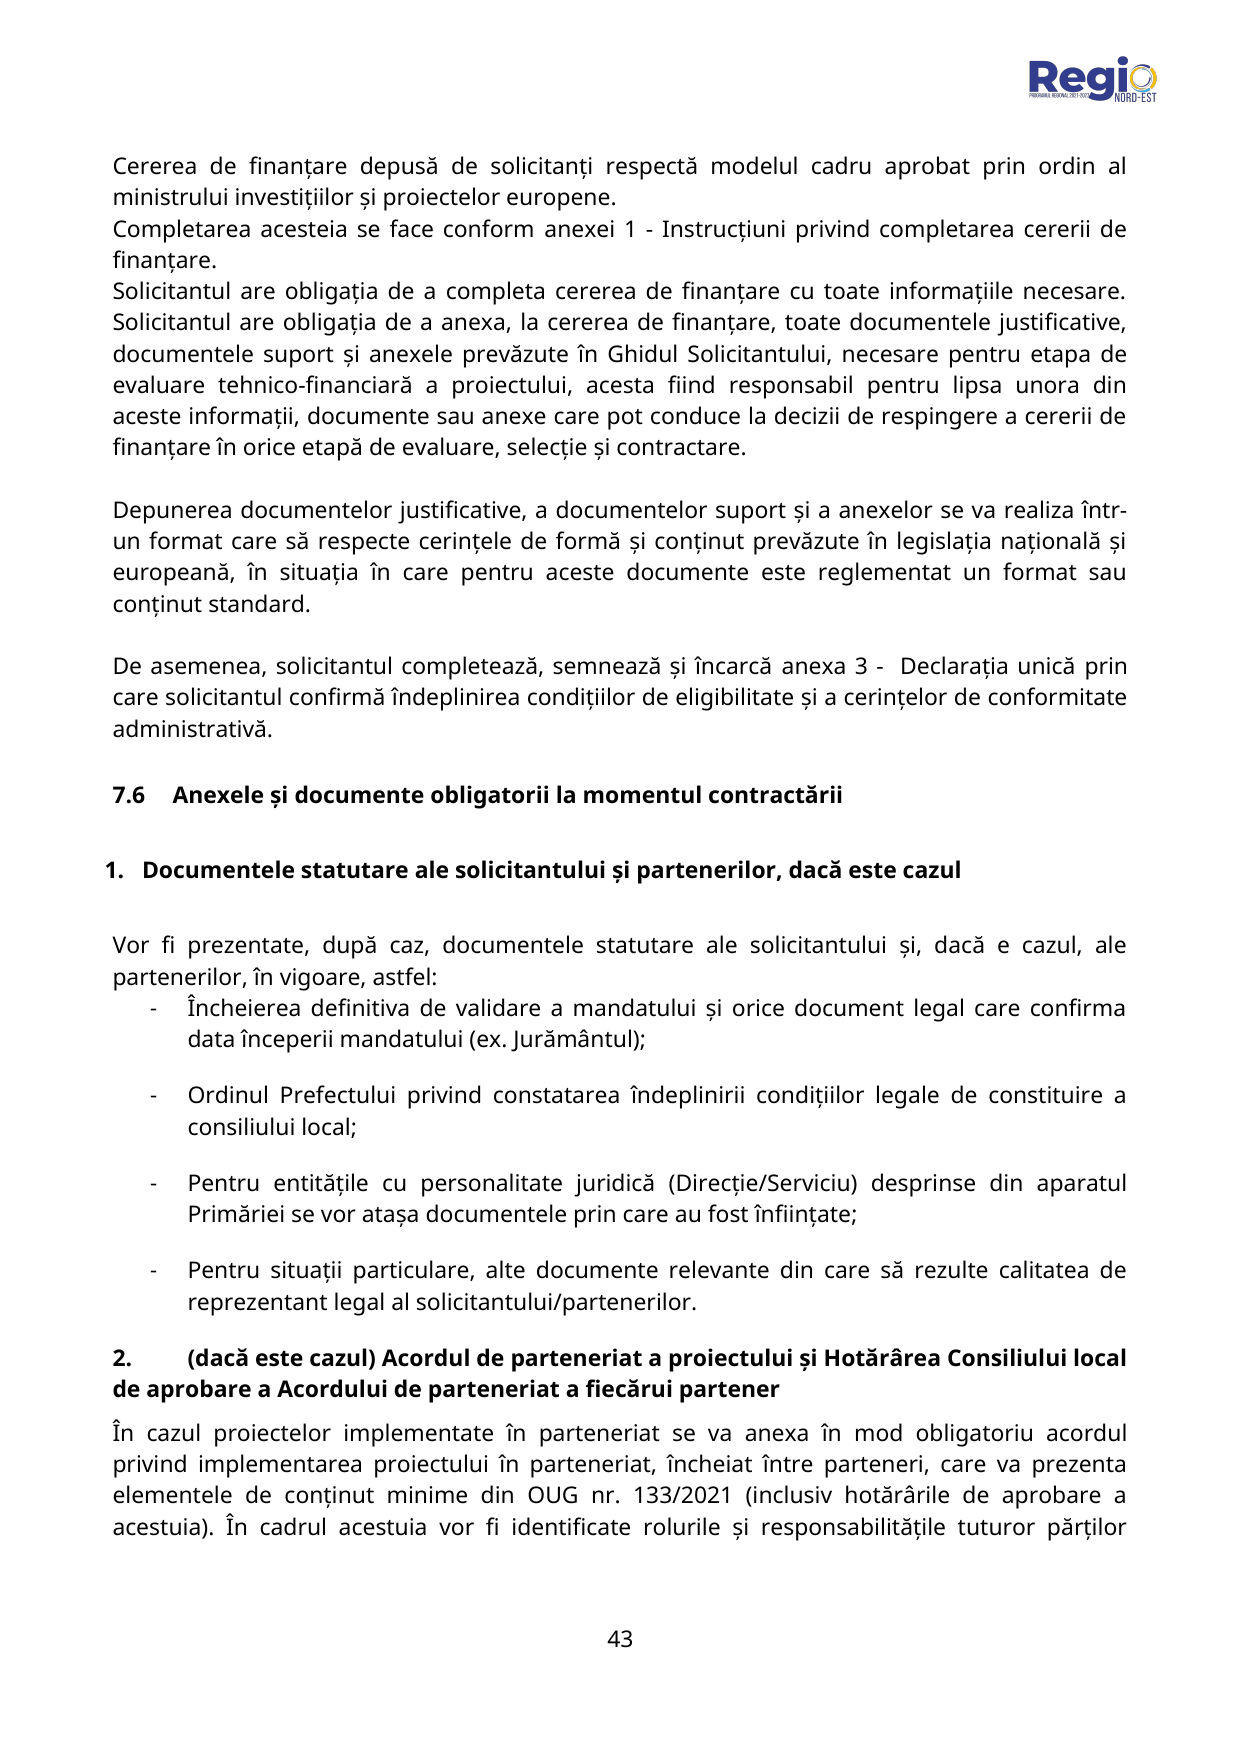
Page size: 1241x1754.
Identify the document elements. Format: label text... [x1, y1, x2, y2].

picture [1027, 53, 1160, 105]
list Încheierea definitiva de validare a mandatului și orice document legal care confirma data începerii mandatului (ex. Jurământul); [150, 992, 1128, 1054]
list Pentru entitățile cu personalitate juridică (Direcție/Serviciu) desprinse din aparatul Primăriei se vor atașa documentele prin care au fost înființate; [150, 1167, 1128, 1229]
list Documentele statutare ale solicitantului și partenerilor, dacă este cazul [104, 854, 1128, 885]
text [112, 1417, 1128, 1542]
text De asemenea, solicitantul completează, semnează și încarcă anexa 3 - Declarația unică prin care solicitantul confirmă îndeplinirea condițiilor de eligibilitate și a cerințelor de conformitate administrativă. [112, 650, 1128, 744]
text Depunerea documentelor justificative, a documentelor suport și a anexelor se va realiza într-un format care să respecte cerințele de formă și conținut prevăzute în legislația națională și europeană, în situația în care pentru aceste documente este reglementat un format sau conținut standard. [112, 494, 1128, 619]
text Completarea acesteia se face conform anexei 1 - Instrucțiuni privind completarea cererii de finanțare. [112, 212, 1128, 275]
subtitle Anexele și documente obligatorii la momentul contractării [112, 779, 1128, 810]
list Ordinul Prefectului privind constatarea îndeplinirii condițiilor legale de constituire a consiliului local; [150, 1079, 1128, 1142]
text Solicitantul are obligația de a completa cererea de finanțare cu toate informațiile necesare. Solicitantul are obligația de a anexa, la cererea de finanțare, toate documentele justificative, documentele suport și anexele prevăzute în Ghidul Solicitantului, necesare pentru etapa de evaluare tehnico-financiară a proiectului, acesta fiind responsabil pentru lipsa unora din aceste informații, documente sau anexe care pot conduce la decizii de respingere a cererii de finanțare în orice etapă de evaluare, selecție și contractare. [112, 275, 1128, 462]
text Vor fi prezentate, după caz, documentele statutare ale solicitantului și, dacă e cazul, ale partenerilor, în vigoare, astfel: [112, 929, 1128, 992]
text Cererea de finanțare depusă de solicitanți respectă modelul cadru aprobat prin ordin al ministrului investițiilor și proiectelor europene. [112, 150, 1128, 212]
list (dacă este cazul) Acordul de parteneriat a proiectului și Hotărârea Consiliului local de aprobare a Acordului de parteneriat a fiecărui partener [112, 1342, 1128, 1404]
list Pentru situații particulare, alte documente relevante din care să rezulte calitatea de reprezentant legal al solicitantului/partenerilor. [150, 1254, 1128, 1317]
